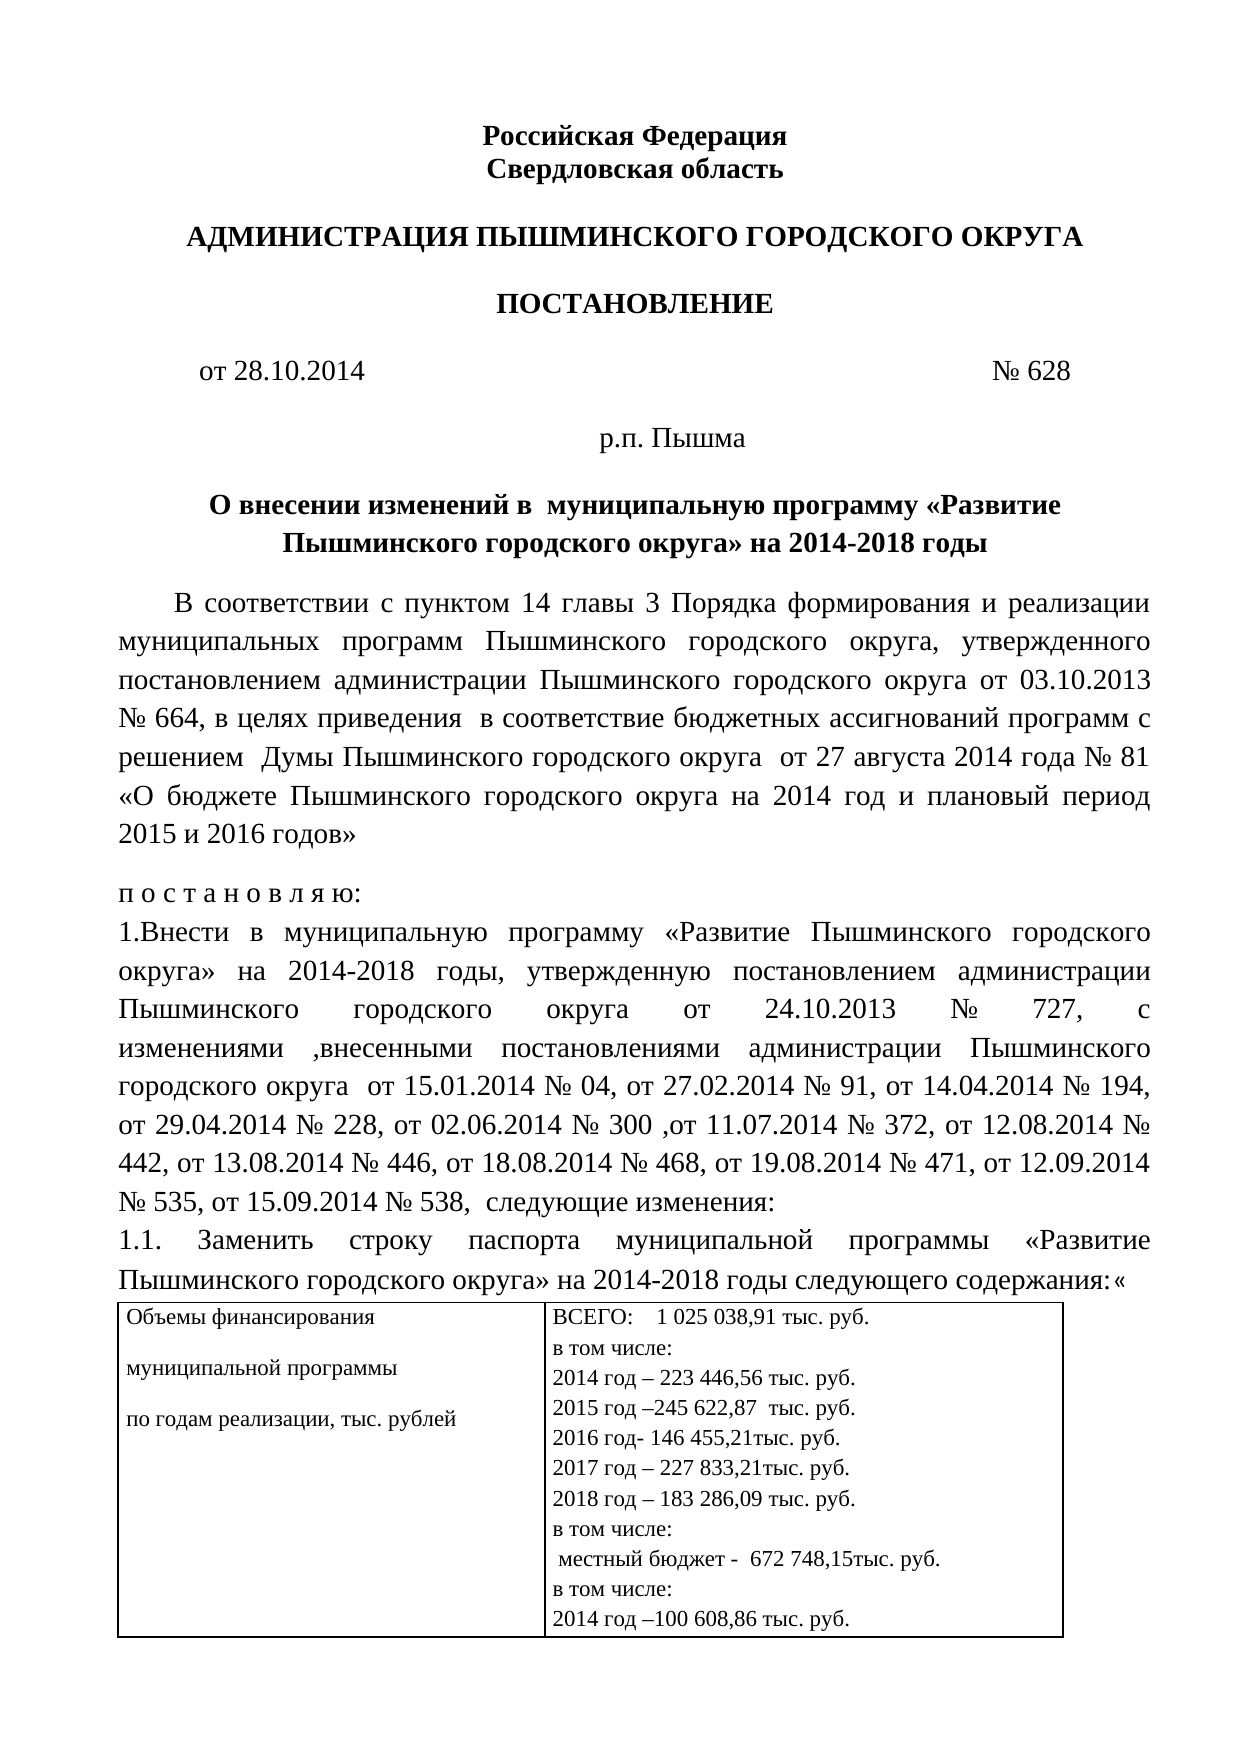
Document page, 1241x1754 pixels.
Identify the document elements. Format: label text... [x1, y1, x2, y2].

title от 28.10.2014 № 628 [118, 353, 1152, 386]
text 1.1. Заменить строку паспорта муниципальной программы «Развитие Пышминского городского округа» на 2014-2018 годы следующего содержания:« [118, 1222, 1152, 1297]
title Российская Федерация [118, 118, 1152, 152]
text п о с т а н о в л я ю: [118, 876, 1152, 909]
title ПОСТАНОВЛЕНИЕ [118, 286, 1152, 319]
text В соответствии с пунктом 14 главы 3 Порядка формирования и реализации муниципальных программ Пышминского городского округа, утвержденного постановлением администрации Пышминского городского округа от 03.10.2013 № 664, в целях приведения в соответствие бюджетных ассигнований программ с решением Думы Пышминского городского округа от 27 августа 2014 года № 81 «О бюджете Пышминского городского округа на 2014 год и плановый период 2015 и 2016 годов» [118, 585, 1152, 850]
text О внесении изменений в муниципальную программу «Развитие Пышминского городского округа» на 2014-2018 годы [118, 487, 1152, 559]
text р.п. Пышма [118, 420, 1152, 453]
title Свердловская область [118, 152, 1152, 185]
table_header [119, 1303, 544, 1636]
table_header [546, 1303, 1062, 1636]
title АДМИНИСТРАЦИЯ ПЫШМИНСКОГО ГОРОДСКОГО ОКРУГА [118, 219, 1152, 252]
text 1.Внести в муниципальную программу «Развитие Пышминского городского округа» на 2014-2018 годы, утвержденную постановлением администрации Пышминского городского округа от 24.10.2013 № 727, с изменениями ,внесенными постановлениями администрации Пышминского городского округа от 15.01.2014 № 04, от 27.02.2014 № 91, от 14.04.2014 № 194, от 29.04.2014 № 228, от 02.06.2014 № 300 ,от 11.07.2014 № 372, от 12.08.2014 № 442, от 13.08.2014 № 446, от 18.08.2014 № 468, от 19.08.2014 № 471, от 12.09.2014 № 535, от 15.09.2014 № 538, следующие изменения: [118, 914, 1152, 1217]
